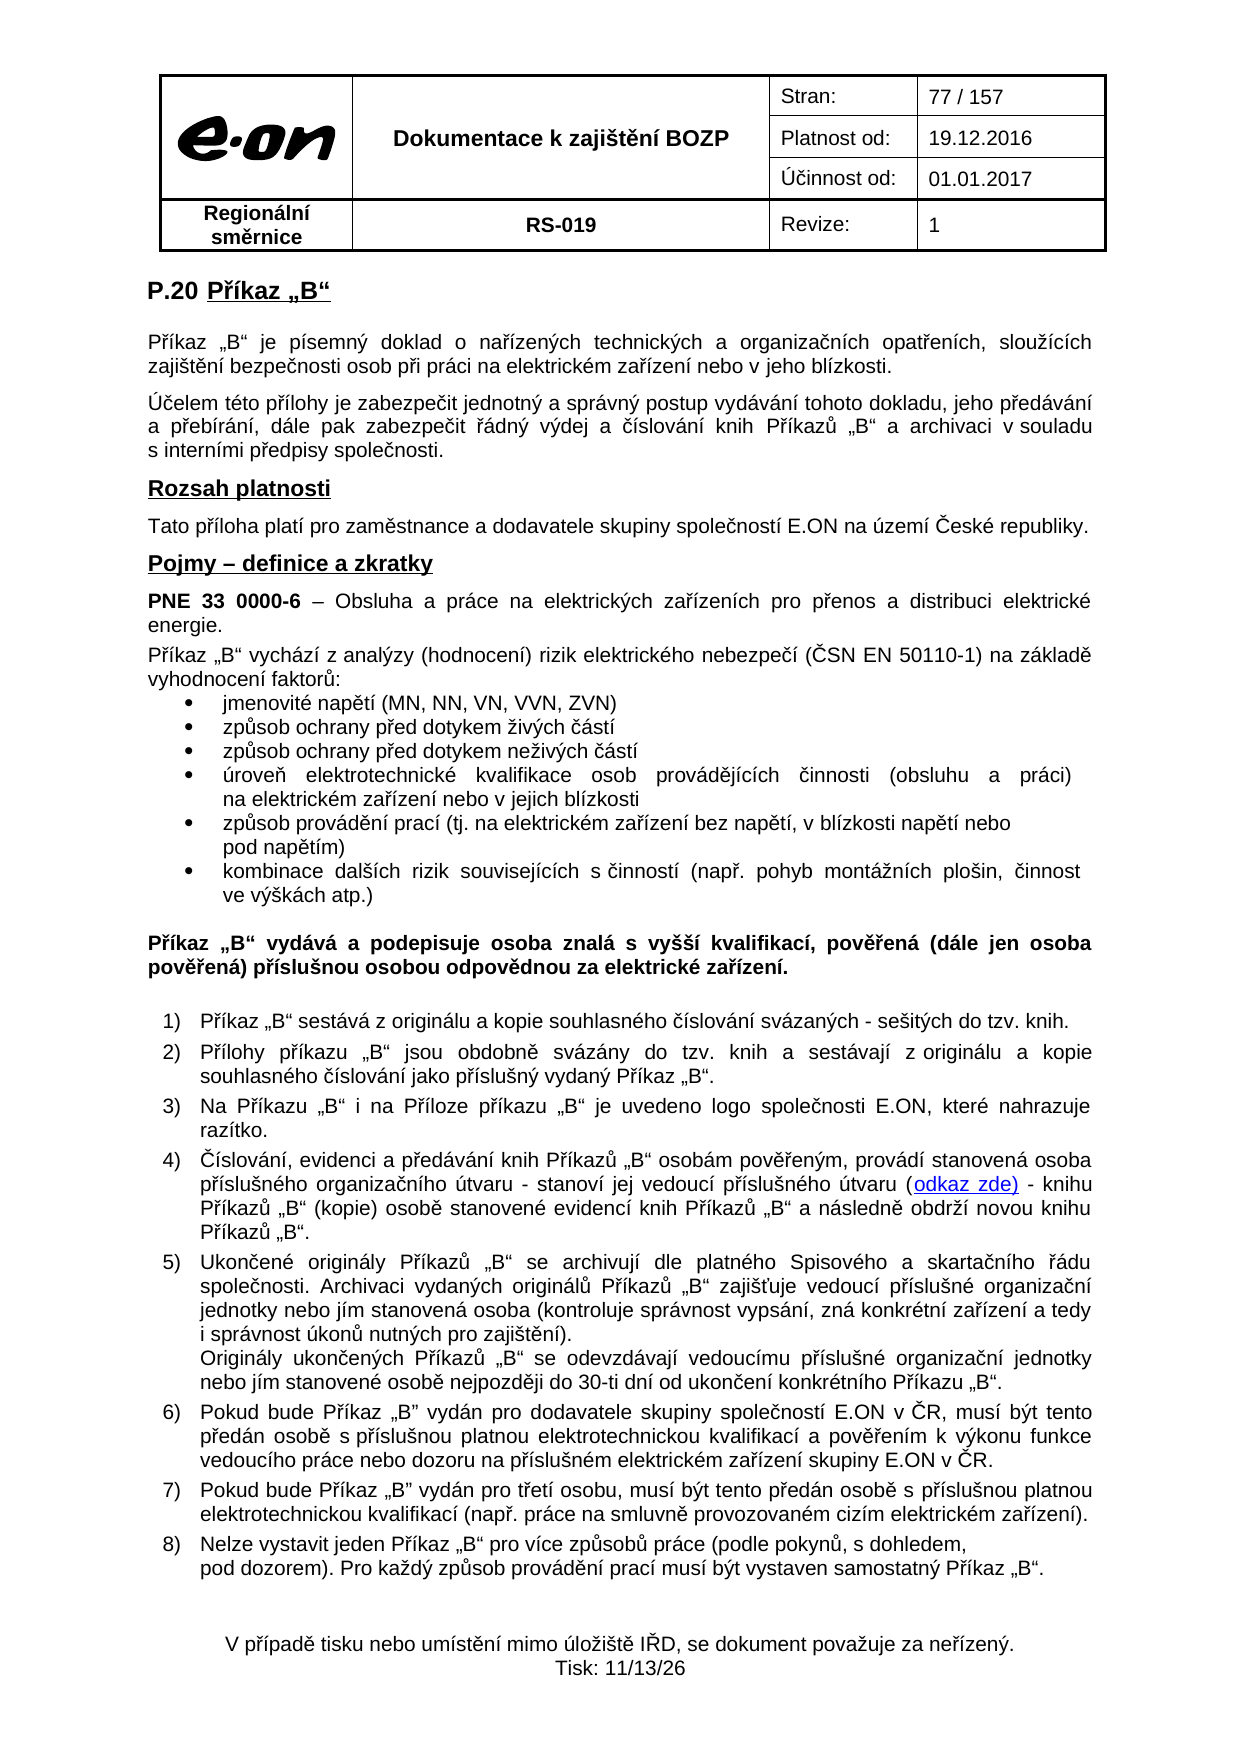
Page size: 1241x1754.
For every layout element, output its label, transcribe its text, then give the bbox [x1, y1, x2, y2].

list způsob ochrany před dotykem neživých částí [185, 739, 1092, 763]
text pod napětím) [223, 835, 1092, 859]
text PNE 33 0000-6 – Obsluha a práce na elektrických zařízeních pro přenos a distribuci elektrické energie. [148, 589, 1092, 637]
title Pojmy – definice a zkratky [148, 550, 1092, 576]
title Rozsah platnosti [148, 475, 1092, 501]
text Účelem této přílohy je zabezpečit jednotný a správný postup vydávání tohoto dokladu, jeho předávání a přebírání, dále pak zabezpečit řádný výdej a číslování knih Příkazů „B“ a archivaci v souladu s interními předpisy společnosti. [148, 390, 1092, 462]
list Pokud bude Příkaz „B” vydán pro dodavatele skupiny společností E.ON v ČR, musí být tento předán osobě s příslušnou platnou elektrotechnickou kvalifikací a pověřením k výkonu funkce vedoucího práce nebo dozoru na příslušném elektrickém zařízení skupiny E.ON v ČR. [162, 1400, 1092, 1472]
list způsob provádění prací (tj. na elektrickém zařízení bez napětí, v blízkosti napětí nebo [185, 811, 1092, 835]
text Tato příloha platí pro zaměstnance a dodavatele skupiny společností E.ON na území České republiky. [148, 513, 1092, 537]
text Příkaz „B“ vydává a podepisuje osoba znalá s vyšší kvalifikací, pověřená (dále jen osoba pověřená) příslušnou osobou odpovědnou za elektrické zařízení. [148, 931, 1092, 979]
list jmenovité napětí (MN, NN, VN, VVN, ZVN) [185, 691, 1092, 715]
text Příkaz „B“ je písemný doklad o nařízených technických a organizačních opatřeních, sloužících zajištění bezpečnosti osob při práci na elektrickém zařízení nebo v jeho blízkosti. [148, 330, 1092, 378]
list Číslování, evidenci a předávání knih Příkazů „B“ osobám pověřeným, provádí stanovená osoba příslušného organizačního útvaru - stanoví jej vedoucí příslušného útvaru (odkaz zde) - knihu Příkazů „B“ (kopie) osobě stanovené evidencí knih Příkazů „B“ a následně obdrží novou knihu Příkazů „B“. [162, 1148, 1092, 1244]
list Přílohy příkazu „B“ jsou obdobně svázány do tzv. knih a sestávají z originálu a kopie souhlasného číslování jako příslušný vydaný Příkaz „B“. [162, 1039, 1092, 1087]
list Na Příkazu „B“ i na Příloze příkazu „B“ je uvedeno logo společnosti E.ON, které nahrazuje razítko. [162, 1094, 1092, 1142]
text pod dozorem). Pro každý způsob provádění prací musí být vystaven samostatný Příkaz „B“. [200, 1556, 1092, 1580]
list způsob ochrany před dotykem živých částí [185, 715, 1092, 739]
list Ukončené originály Příkazů „B“ se archivují dle platného Spisového a skartačního řádu společnosti. Archivaci vydaných originálů Příkazů „B“ zajišťuje vedoucí příslušné organizační jednotky nebo jím stanovená osoba (kontroluje správnost vypsání, zná konkrétní zařízení a tedy i správnost úkonů nutných pro zajištění). [162, 1250, 1092, 1346]
list Nelze vystavit jeden Příkaz „B“ pro více způsobů práce (podle pokynů, s dohledem, [162, 1532, 1092, 1556]
list Pokud bude Příkaz „B” vydán pro třetí osobu, musí být tento předán osobě s příslušnou platnou elektrotechnickou kvalifikací (např. práce na smluvně provozovaném cizím elektrickém zařízení). [162, 1478, 1092, 1526]
list kombinace dalších rizik souvisejících s činností (např. pohyb montážních plošin, činnost ve výškách atp.) [185, 859, 1092, 907]
text Příkaz „B“ vychází z analýzy (hodnocení) rizik elektrického nebezpečí (ČSN EN 50110-1) na základě vyhodnocení faktorů: [148, 643, 1092, 691]
text Příkaz „B“ [147, 276, 1092, 305]
list úroveň elektrotechnické kvalifikace osob provádějících činnosti (obsluhu a práci) na elektrickém zařízení nebo v jejich blízkosti [185, 763, 1092, 811]
list Příkaz „B“ sestává z originálu a kopie souhlasného číslování svázaných - sešitých do tzv. knih. [162, 1009, 1092, 1033]
text Originály ukončených Příkazů „B“ se odevzdávají vedoucímu příslušné organizační jednotky nebo jím stanovené osobě nejpozději do 30-ti dní od ukončení konkrétního Příkazu „B“. [200, 1346, 1092, 1394]
